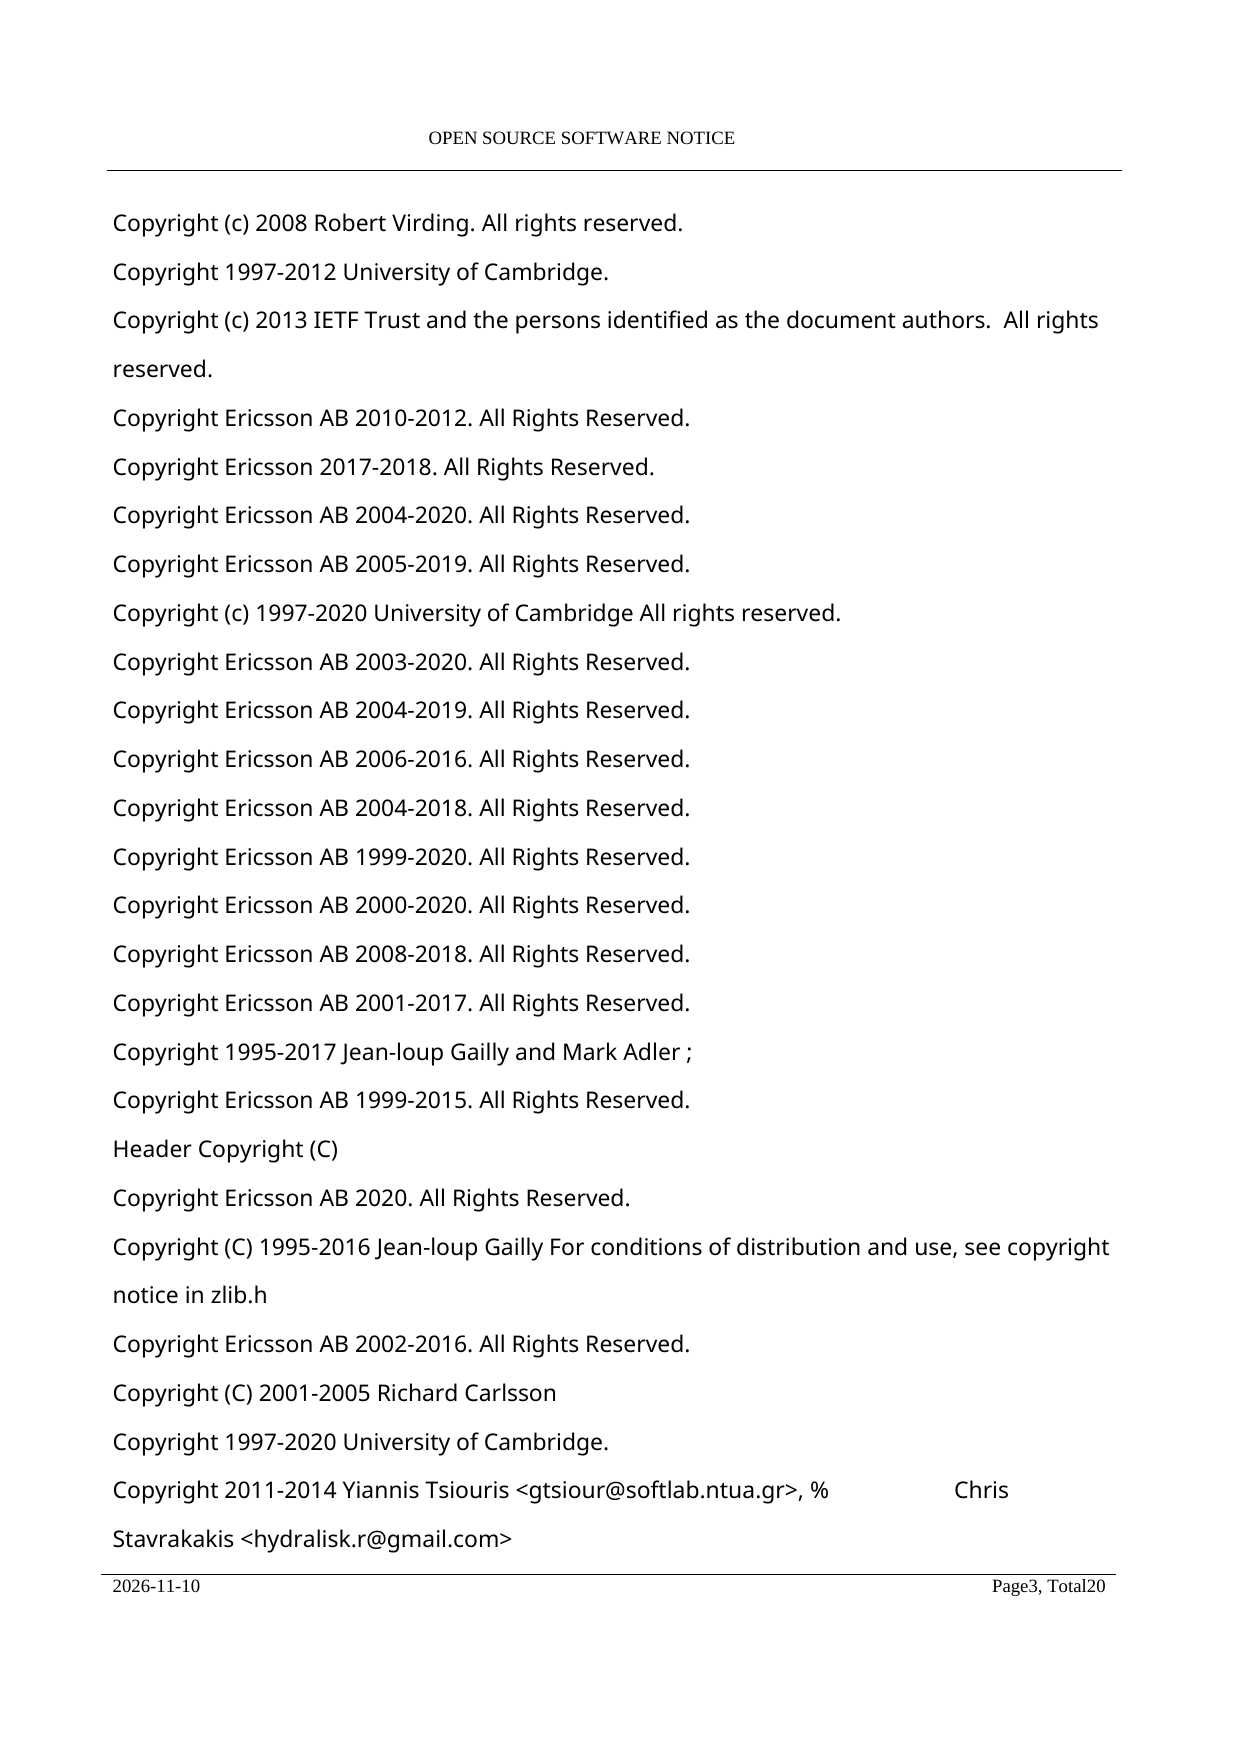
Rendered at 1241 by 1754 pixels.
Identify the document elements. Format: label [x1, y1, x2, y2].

text [112, 206, 1128, 1555]
